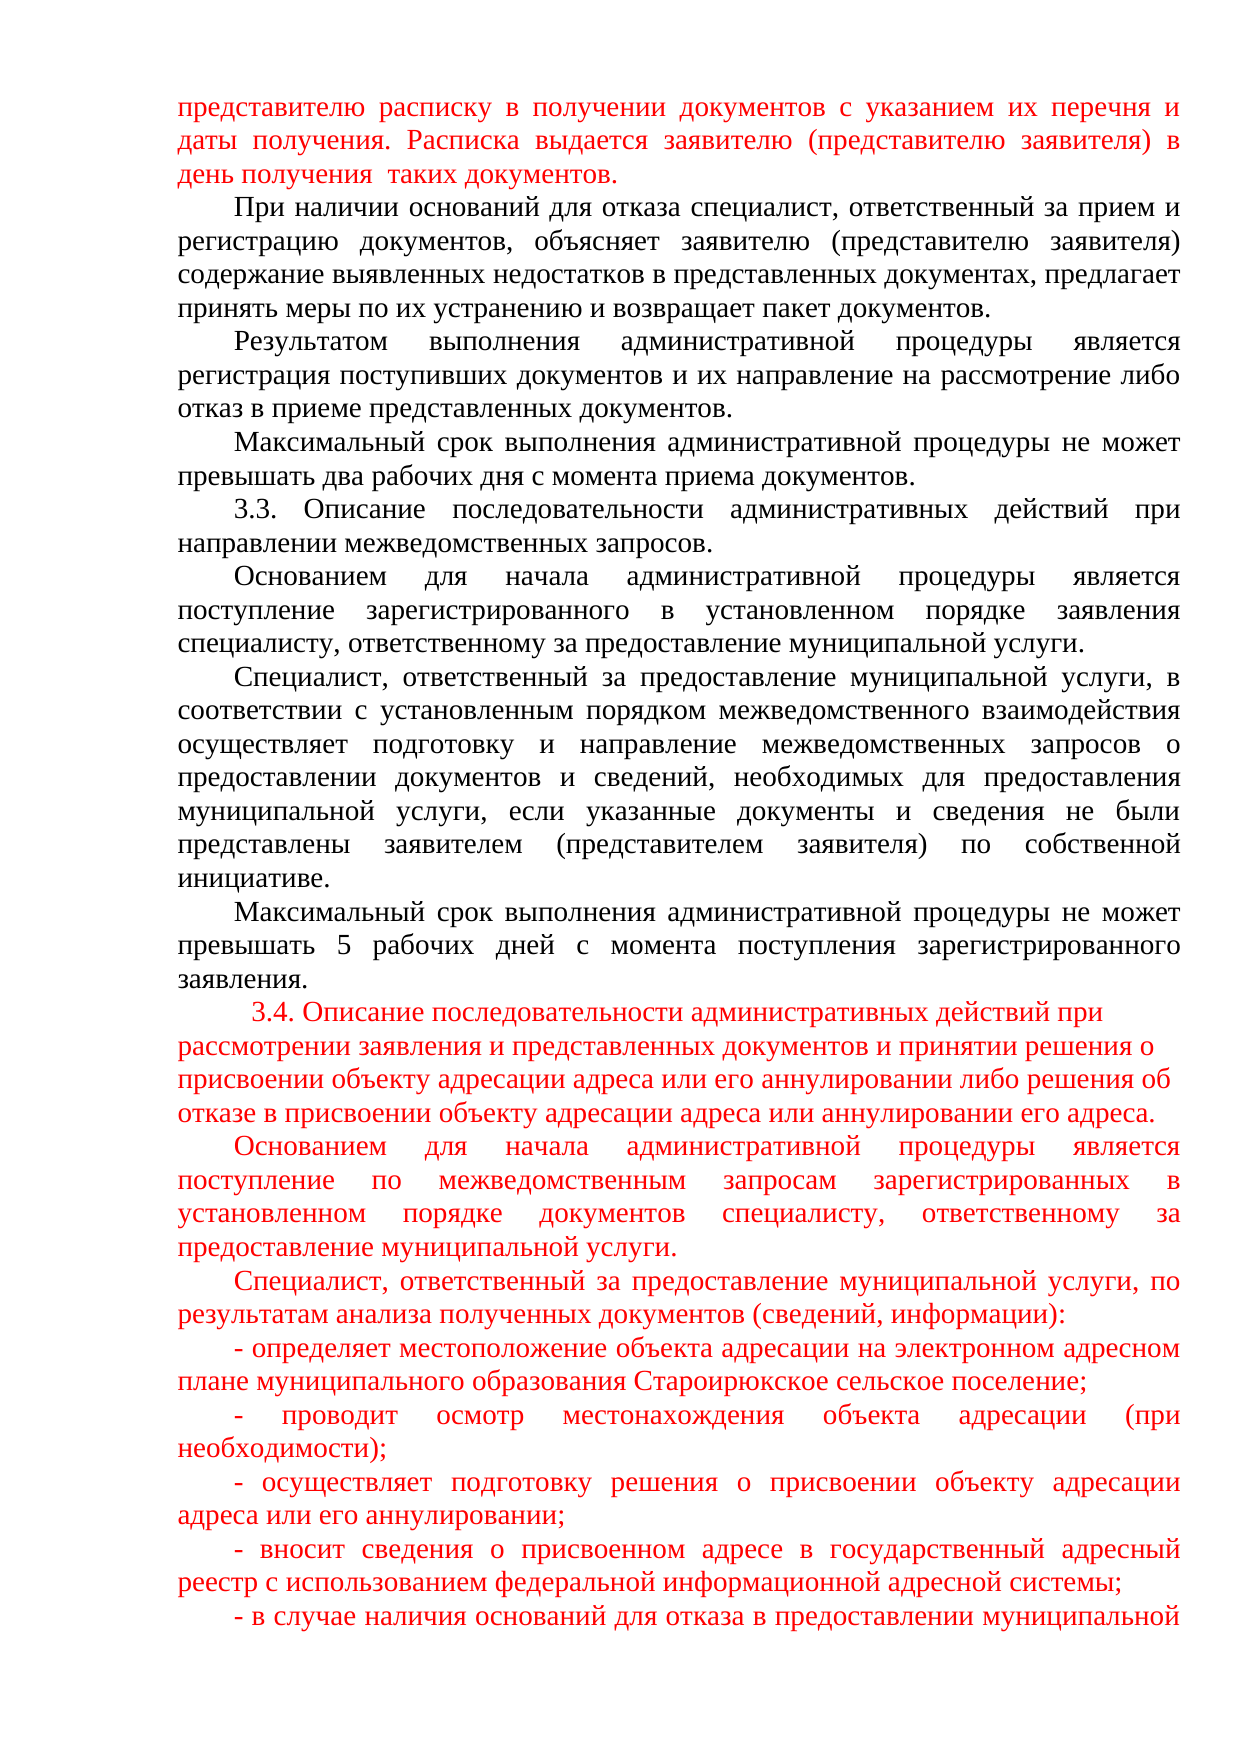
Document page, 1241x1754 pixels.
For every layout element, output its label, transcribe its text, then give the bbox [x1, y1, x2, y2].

text - проводит осмотр местонахождения объекта адресации (при необходимости); [177, 1397, 1181, 1464]
text Максимальный срок выполнения административной процедуры не может превышать 5 рабочих дней с момента поступления зарегистрированного заявления. [177, 894, 1181, 994]
text Специалист, ответственный за предоставление муниципальной услуги, в соответствии с установленным порядком межведомственного взаимодействия осуществляет подготовку и направление межведомственных запросов о предоставлении документов и сведений, необходимых для предоставления муниципальной услуги, если указанные документы и сведения не были представлены заявителем (представителем заявителя) по собственной инициативе. [177, 659, 1181, 894]
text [177, 1598, 1181, 1632]
text Специалист, ответственный за предоставление муниципальной услуги, по результатам анализа полученных документов (сведений, информации): [177, 1263, 1181, 1330]
text - определяет местоположение объекта адресации на электронном адресном плане муниципального образования Староирюкское сельское поселение; [177, 1330, 1181, 1397]
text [177, 89, 1181, 189]
text 3.3. Описание последовательности административных действий при направлении межведомственных запросов. [177, 491, 1181, 558]
text Максимальный срок выполнения административной процедуры не может превышать два рабочих дня с момента приема документов. [177, 424, 1181, 491]
text Результатом выполнения административной процедуры является регистрация поступивших документов и их направление на рассмотрение либо отказ в приеме представленных документов. [177, 323, 1181, 424]
text Основанием для начала административной процедуры является поступление зарегистрированного в установленном порядке заявления специалисту, ответственному за предоставление муниципальной услуги. [177, 558, 1181, 659]
text - осуществляет подготовку решения о присвоении объекту адресации адреса или его аннулировании; [177, 1464, 1181, 1531]
text - вносит сведения о присвоенном адресе в государственный адресный реестр с использованием федеральной информационной адресной системы; [177, 1531, 1181, 1598]
text 3.4. Описание последовательности административных действий при рассмотрении заявления и представленных документов и принятии решения о присвоении объекту адресации адреса или его аннулировании либо решения об отказе в присвоении объекту адресации адреса или аннулировании его адреса. [177, 994, 1181, 1128]
text Основанием для начала административной процедуры является поступление по межведомственным запросам зарегистрированных в установленном порядке документов специалисту, ответственному за предоставление муниципальной услуги. [177, 1128, 1181, 1263]
text При наличии оснований для отказа специалист, ответственный за прием и регистрацию документов, объясняет заявителю (представителю заявителя) содержание выявленных недостатков в представленных документах, предлагает принять меры по их устранению и возвращает пакет документов. [177, 189, 1181, 323]
